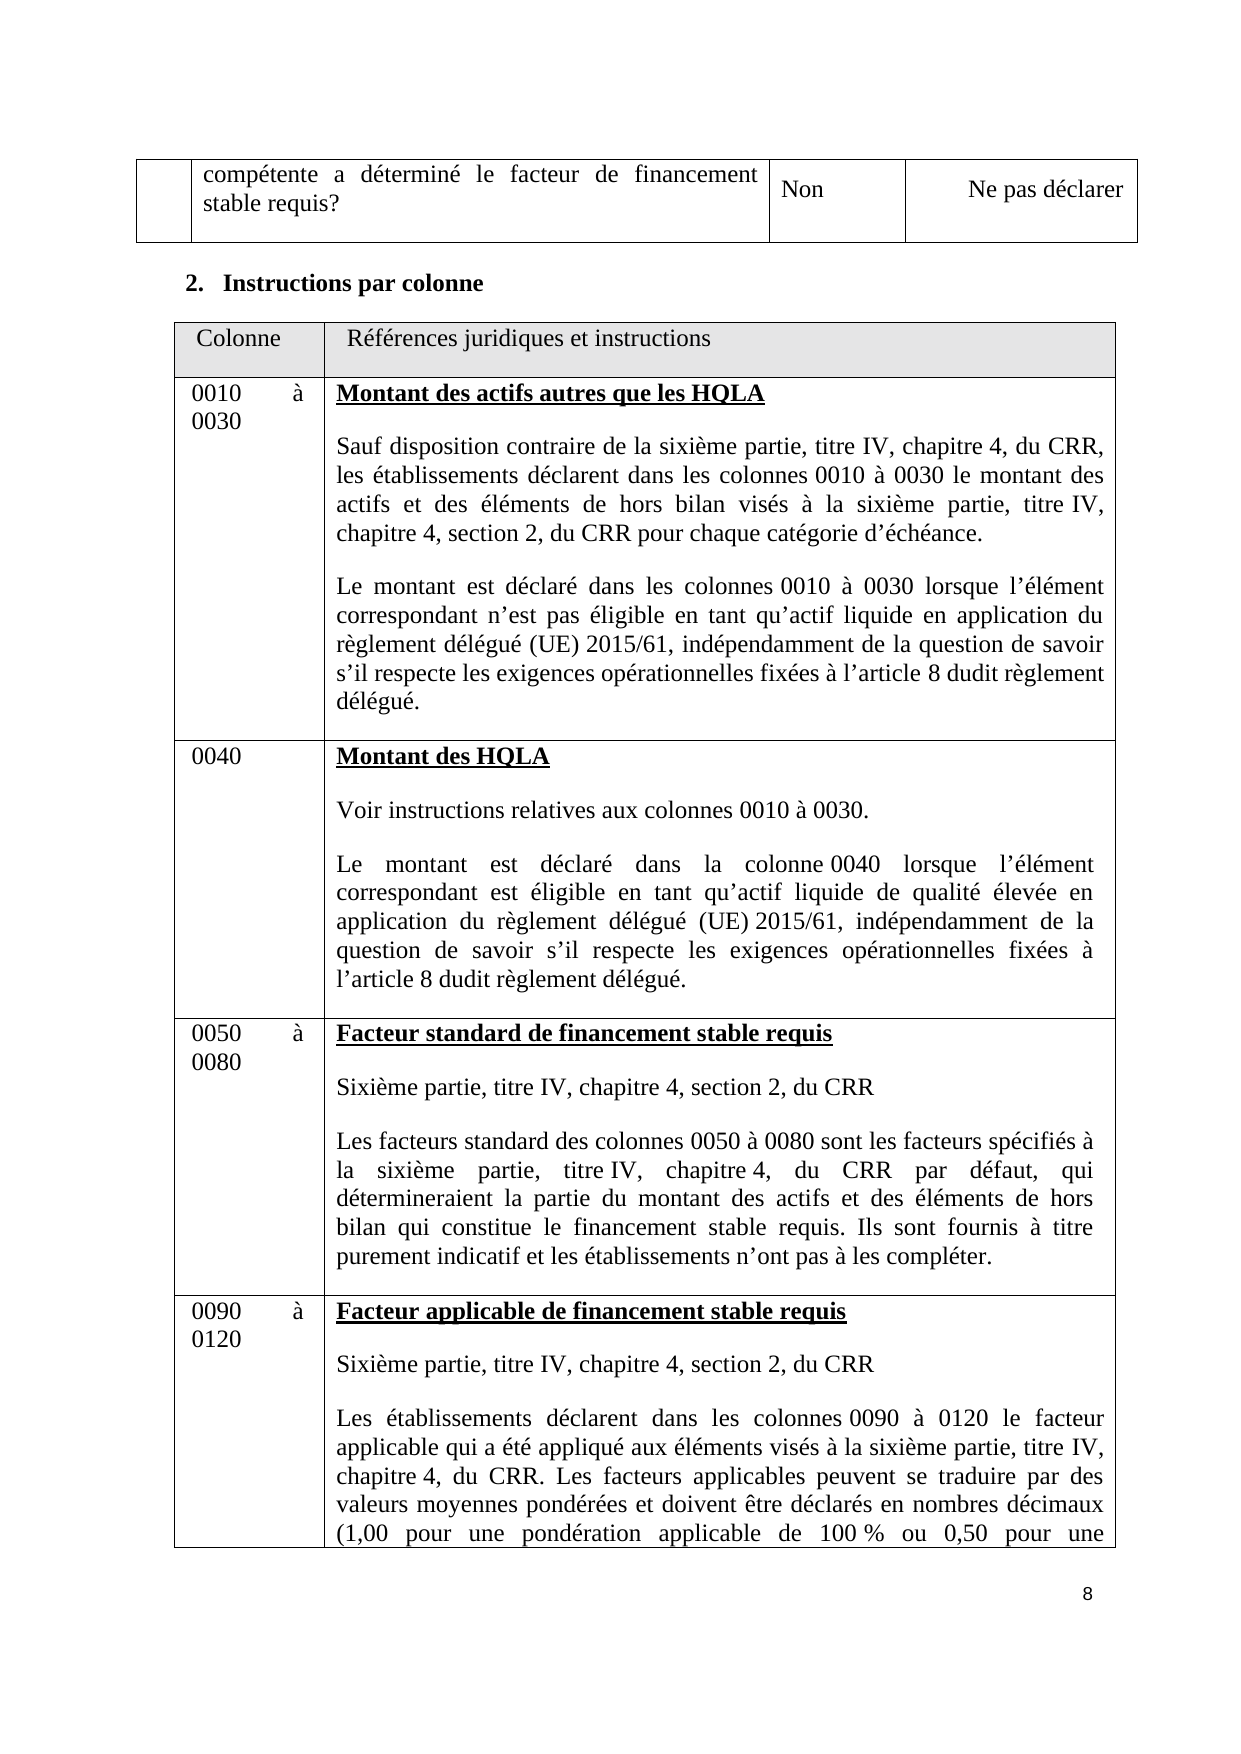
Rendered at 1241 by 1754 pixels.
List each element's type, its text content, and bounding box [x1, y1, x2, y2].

table_cell Montant des HQLA Voir instructions relatives aux colonnes 0010 à 0030. Le montant est déclaré dans la colonne 0040 lorsque l’élément correspondant est éligible en tant qu’actif liquide de qualité élevée en application du règlement délégué (UE) 2015/61, indépendamment de la question de savoir s’il respecte les exigences opérationnelles fixées à l’article 8 dudit règlement délégué. [325, 741, 1115, 1017]
table_cell 0040 [175, 741, 324, 1017]
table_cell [325, 1296, 1115, 1547]
list Instructions par colonne [185, 268, 1092, 297]
table_header Références juridiques et instructions [325, 323, 1115, 377]
table_cell 0090 à 0120 [175, 1296, 324, 1547]
table_cell 0010 à 0030 [175, 378, 324, 740]
table_cell 0050 à 0080 [175, 1019, 324, 1295]
table_cell 28 [137, 160, 191, 242]
table_cell Montant des actifs autres que les HQLA Sauf disposition contraire de la sixième partie, titre IV, chapitre 4, du CRR, les établissements déclarent dans les colonnes 0010 à 0030 le montant des actifs et des éléments de hors bilan visés à la sixième partie, titre IV, chapitre 4, section 2, du CRR pour chaque catégorie d’échéance. Le montant est déclaré dans les colonnes 0010 à 0030 lorsque l’élément correspondant n’est pas éligible en tant qu’actif liquide en application du règlement délégué (UE) 2015/61, indépendamment de la question de savoir s’il respecte les exigences opérationnelles fixées à l’article 8 dudit règlement délégué. [325, 378, 1115, 740]
table_cell Ne pas déclarer [906, 160, 1137, 242]
table_cell Facteur standard de financement stable requis Sixième partie, titre IV, chapitre 4, section 2, du CRR Les facteurs standard des colonnes 0050 à 0080 sont les facteurs spécifiés à la sixième partie, titre IV, chapitre 4, du CRR par défaut, qui détermineraient la partie du montant des actifs et des éléments de hors bilan qui constitue le financement stable requis. Ils sont fournis à titre purement indicatif et les établissements n’ont pas à les compléter. [325, 1019, 1115, 1295]
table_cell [192, 160, 769, 242]
table_cell Non [770, 160, 905, 242]
table_header Colonne [175, 323, 324, 377]
